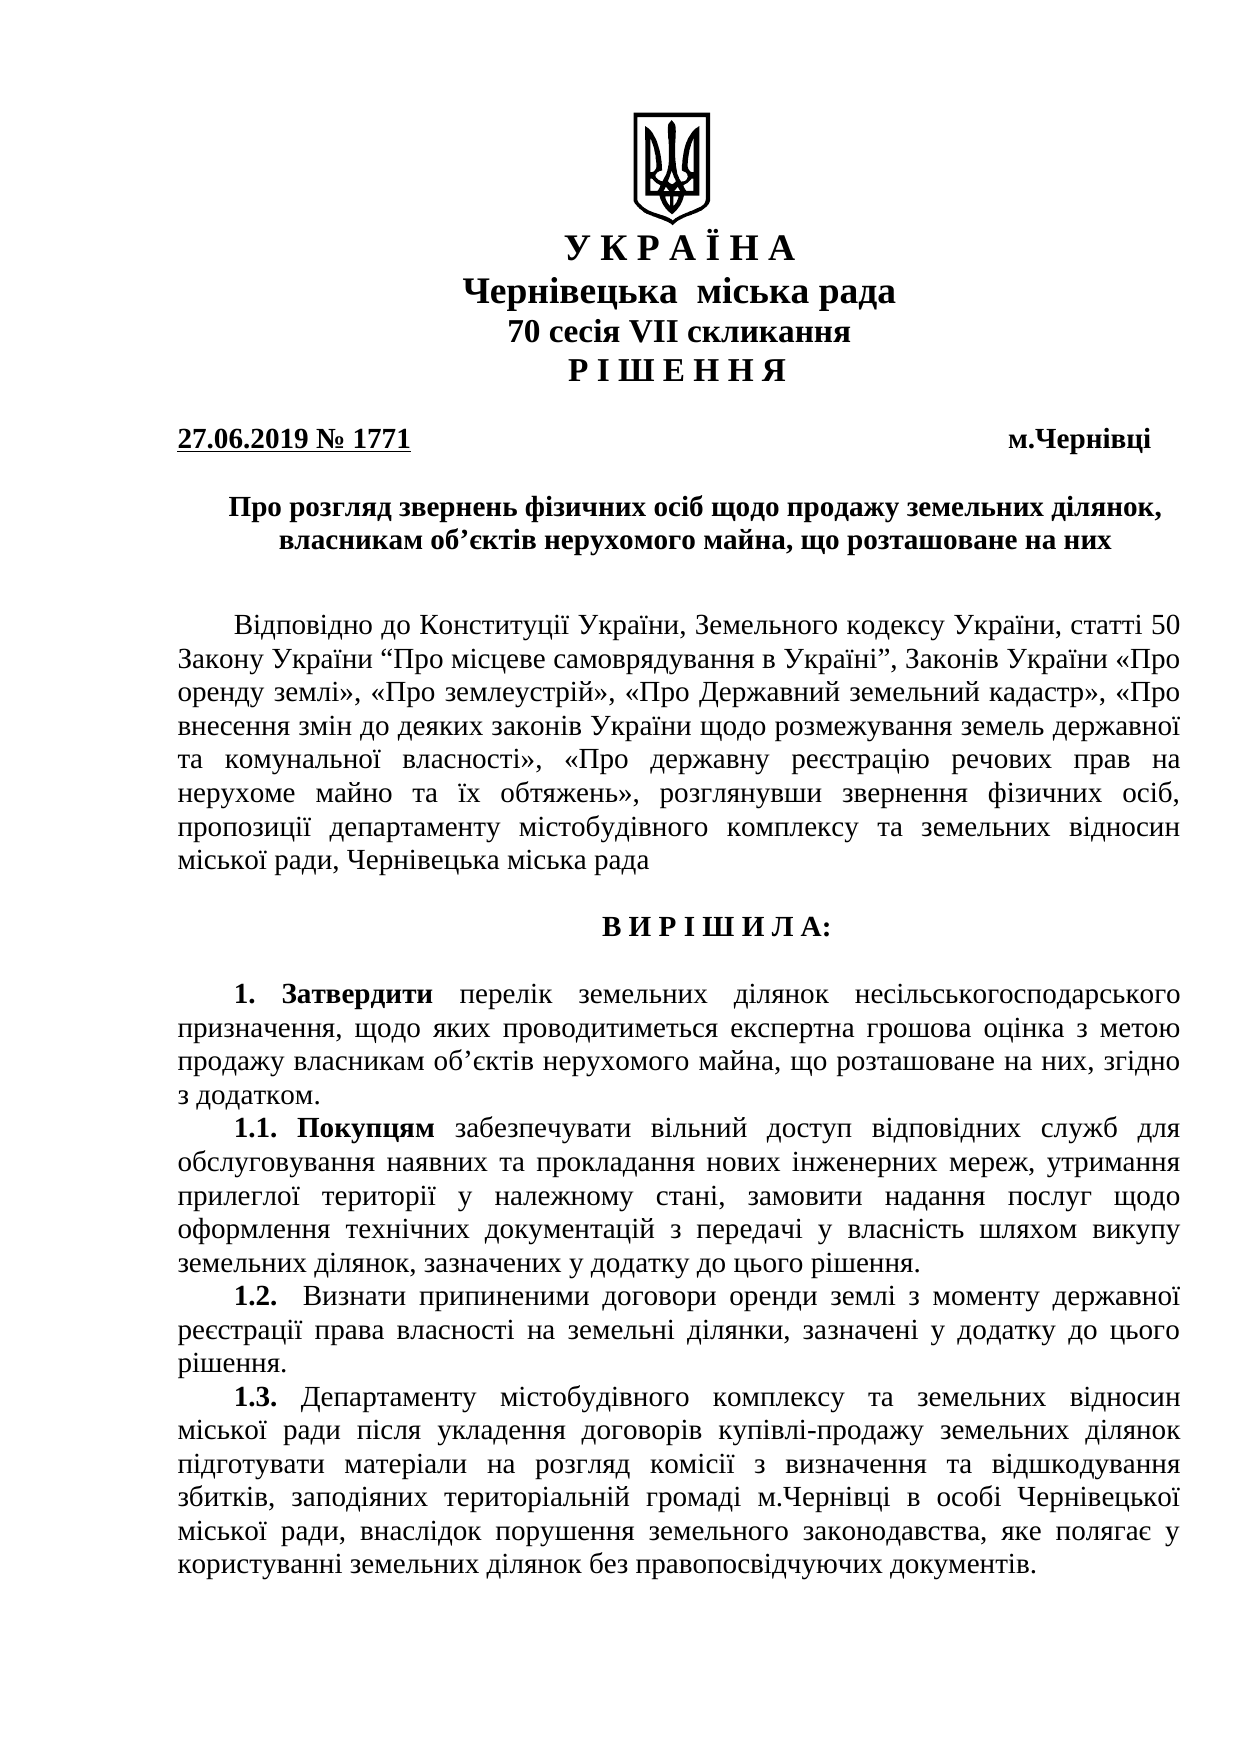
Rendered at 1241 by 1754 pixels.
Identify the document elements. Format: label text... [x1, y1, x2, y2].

text 1.2. Визнати припиненими договори оренди землі з моменту державної реєстрації права власності на земельні ділянки, зазначені у додатку до цього рішення. [177, 1278, 1181, 1379]
text 1. Затвердити перелік земельних ділянок несільськогосподарського призначення, щодо яких проводитиметься експертна грошова оцінка з метою продажу власникам об’єктів нерухомого майна, що розташоване на них, згідно з додатком. [177, 976, 1181, 1111]
table_header Про розгляд звернень фізичних осіб щодо продажу земельних ділянок, власникам об’єктів нерухомого майна, що розташоване на них [189, 489, 1202, 573]
text Чернівецька міська рада [177, 268, 1181, 311]
text Відповідно до Конституції України, Земельного кодексу України, статті 50 Закону України “Про місцеве самоврядування в Україні”, Законів України «Про оренду землі», «Про землеустрій», «Про Державний земельний кадастр», «Про внесення змін до деяких законів України щодо розмежування земель державної та комунальної власності», «Про державну реєстрацію речових прав на нерухоме майно та їх обтяжень», розглянувши звернення фізичних осіб, пропозиції департаменту містобудівного комплексу та земельних відносин міської ради, Чернівецька міська рада [177, 607, 1181, 876]
text В И Р І Ш И Л А: [177, 909, 1181, 943]
text 1.3. Департаменту містобудівного комплексу та земельних відносин міської ради після укладення договорів купівлі-продажу земельних ділянок підготувати матеріали на розгляд комісії з визначення та відшкодування збитків, заподіяних територіальній громаді м.Чернівці в особі Чернівецької міської ради, внаслідок порушення земельного законодавства, яке полягає у користуванні земельних ділянок без правопосвідчуючих документів. [177, 1379, 1181, 1580]
text 27.06.2019 № 1771 м.Чернівці [177, 422, 1181, 455]
subtitle Р І Ш Е Н Н Я [177, 350, 1176, 388]
text 70 сесія VІІ скликання [177, 311, 1181, 350]
text У К Р А Ї Н А [177, 225, 1181, 268]
text 1.1. Покупцям забезпечувати вільний доступ відповідних служб для обслуговування наявних та прокладання нових інженерних мереж, утримання прилеглої території у належному стані, замовити надання послуг щодо оформлення технічних документацій з передачі у власність шляхом викупу земельних ділянок, зазначених у додатку до цього рішення. [177, 1111, 1181, 1278]
